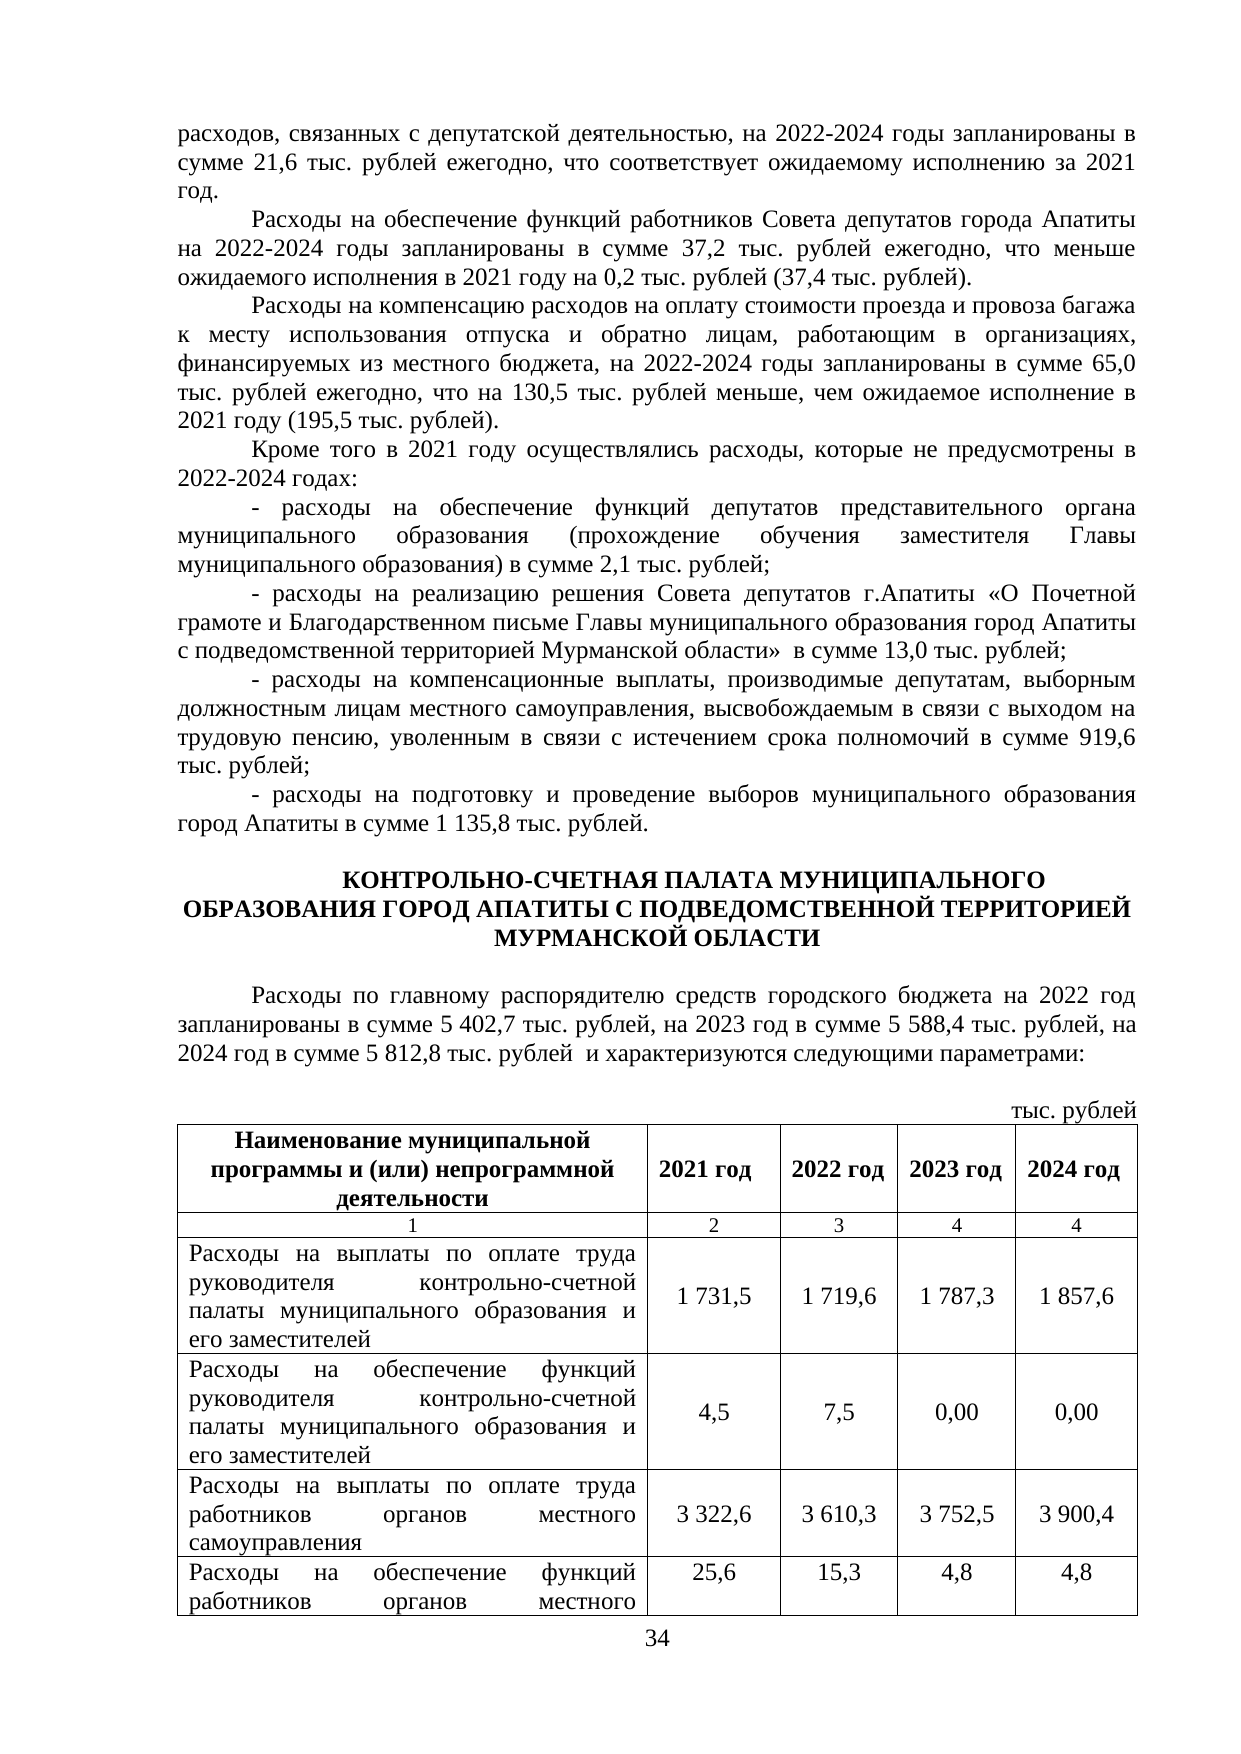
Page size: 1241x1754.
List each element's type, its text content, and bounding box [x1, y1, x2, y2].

table_cell Расходы на обеспечение функций руководителя контрольно-счетной палаты муниципального образования и его заместителей [178, 1354, 647, 1469]
table_header 2022 год [781, 1125, 897, 1212]
table_cell Расходы на выплаты по оплате труда руководителя контрольно-счетной палаты муниципального образования и его заместителей [178, 1238, 647, 1353]
table_cell 1 857,6 [1016, 1238, 1137, 1353]
text тыс. рублей [177, 1096, 1137, 1124]
table_cell 25,6 [648, 1557, 780, 1615]
text - расходы на реализацию решения Совета депутатов г.Апатиты «О Почетной грамоте и Благодарственном письме Главы муниципального образования город Апатиты с подведомственной территорией Мурманской области» в сумме 13,0 тыс. рублей; [177, 578, 1137, 664]
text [177, 118, 1137, 204]
table_cell 3 610,3 [781, 1470, 897, 1556]
table_cell 15,3 [781, 1557, 897, 1615]
text - расходы на подготовку и проведение выборов муниципального образования город Апатиты в сумме 1 135,8 тыс. рублей. [177, 779, 1137, 837]
table_cell 2 [648, 1213, 780, 1237]
table_cell 4,8 [898, 1557, 1015, 1615]
table_cell 0,00 [1016, 1354, 1137, 1469]
table_cell 1 731,5 [648, 1238, 780, 1353]
table_cell 7,5 [781, 1354, 897, 1469]
text Расходы на обеспечение функций работников Совета депутатов города Апатиты на 2022-2024 годы запланированы в сумме 37,2 тыс. рублей ежегодно, что меньше ожидаемого исполнения в 2021 году на 0,2 тыс. рублей (37,4 тыс. рублей). [177, 204, 1137, 291]
text Кроме того в 2021 году осуществлялись расходы, которые не предусмотрены в 2022-2024 годах: [177, 434, 1137, 492]
table_header 2023 год [898, 1125, 1015, 1212]
text Расходы по главному распорядителю средств городского бюджета на 2022 год запланированы в сумме 5 402,7 тыс. рублей, на 2023 год в сумме 5 588,4 тыс. рублей, на 2024 год в сумме 5 812,8 тыс. рублей и характеризуются следующими параметрами: [177, 981, 1137, 1067]
table_cell 3 [781, 1213, 897, 1237]
table_cell 4,8 [1016, 1557, 1137, 1615]
table_cell 1 719,6 [781, 1238, 897, 1353]
text Расходы на компенсацию расходов на оплату стоимости проезда и провоза багажа к месту использования отпуска и обратно лицам, работающим в организациях, финансируемых из местного бюджета, на 2022-2024 годы запланированы в сумме 65,0 тыс. рублей ежегодно, что на 130,5 тыс. рублей меньше, чем ожидаемое исполнение в 2021 году (195,5 тыс. рублей). [177, 291, 1137, 434]
table_cell 4,5 [648, 1354, 780, 1469]
table_cell 1 [178, 1213, 647, 1237]
text - расходы на обеспечение функций депутатов представительного органа муниципального образования (прохождение обучения заместителя Главы муниципального образования) в сумме 2,1 тыс. рублей; [177, 492, 1137, 578]
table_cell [178, 1557, 647, 1615]
table_cell 4 [1016, 1213, 1137, 1237]
text КОНТРОЛЬНО-СЧЕТНАЯ ПАЛАТА МУНИЦИПАЛЬНОГО ОБРАЗОВАНИЯ ГОРОД АПАТИТЫ С ПОДВЕДОМСТВЕННОЙ ТЕРРИТОРИЕЙ МУРМАНСКОЙ ОБЛАСТИ [177, 866, 1137, 952]
table_header Наименование муниципальной программы и (или) непрограммной деятельности [178, 1125, 647, 1212]
table_cell Расходы на выплаты по оплате труда работников органов местного самоуправления [178, 1470, 647, 1556]
table_cell 3 752,5 [898, 1470, 1015, 1556]
table_cell 4 [898, 1213, 1015, 1237]
table_header 2024 год [1016, 1125, 1137, 1212]
table_cell 1 787,3 [898, 1238, 1015, 1353]
table_header 2021 год [648, 1125, 780, 1212]
table_cell 3 322,6 [648, 1470, 780, 1556]
text - расходы на компенсационные выплаты, производимые депутатам, выборным должностным лицам местного самоуправления, высвобождаемым в связи с выходом на трудовую пенсию, уволенным в связи с истечением срока полномочий в сумме 919,6 тыс. рублей; [177, 664, 1137, 779]
table_cell 0,00 [898, 1354, 1015, 1469]
table_cell 3 900,4 [1016, 1470, 1137, 1556]
